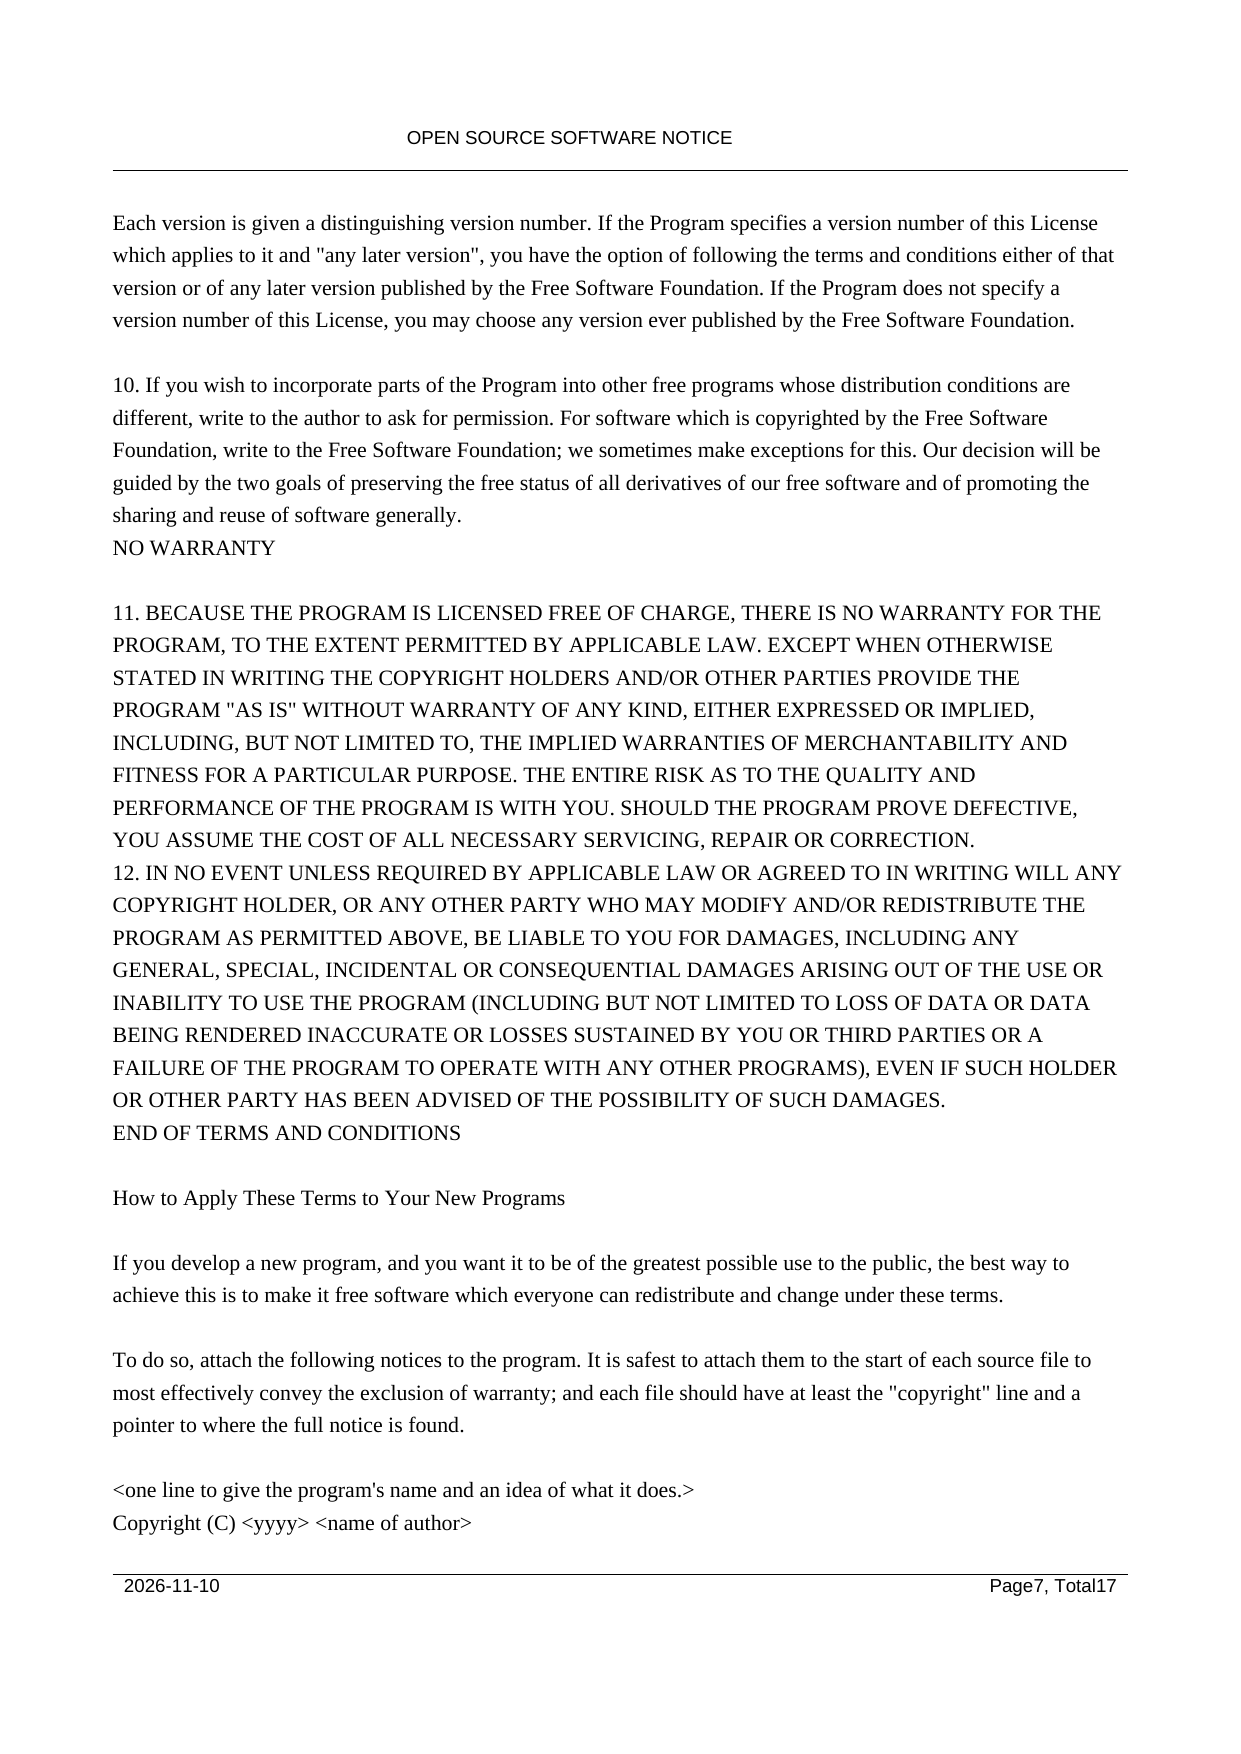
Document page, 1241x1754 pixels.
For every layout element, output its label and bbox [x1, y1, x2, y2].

text [112, 206, 1128, 1539]
